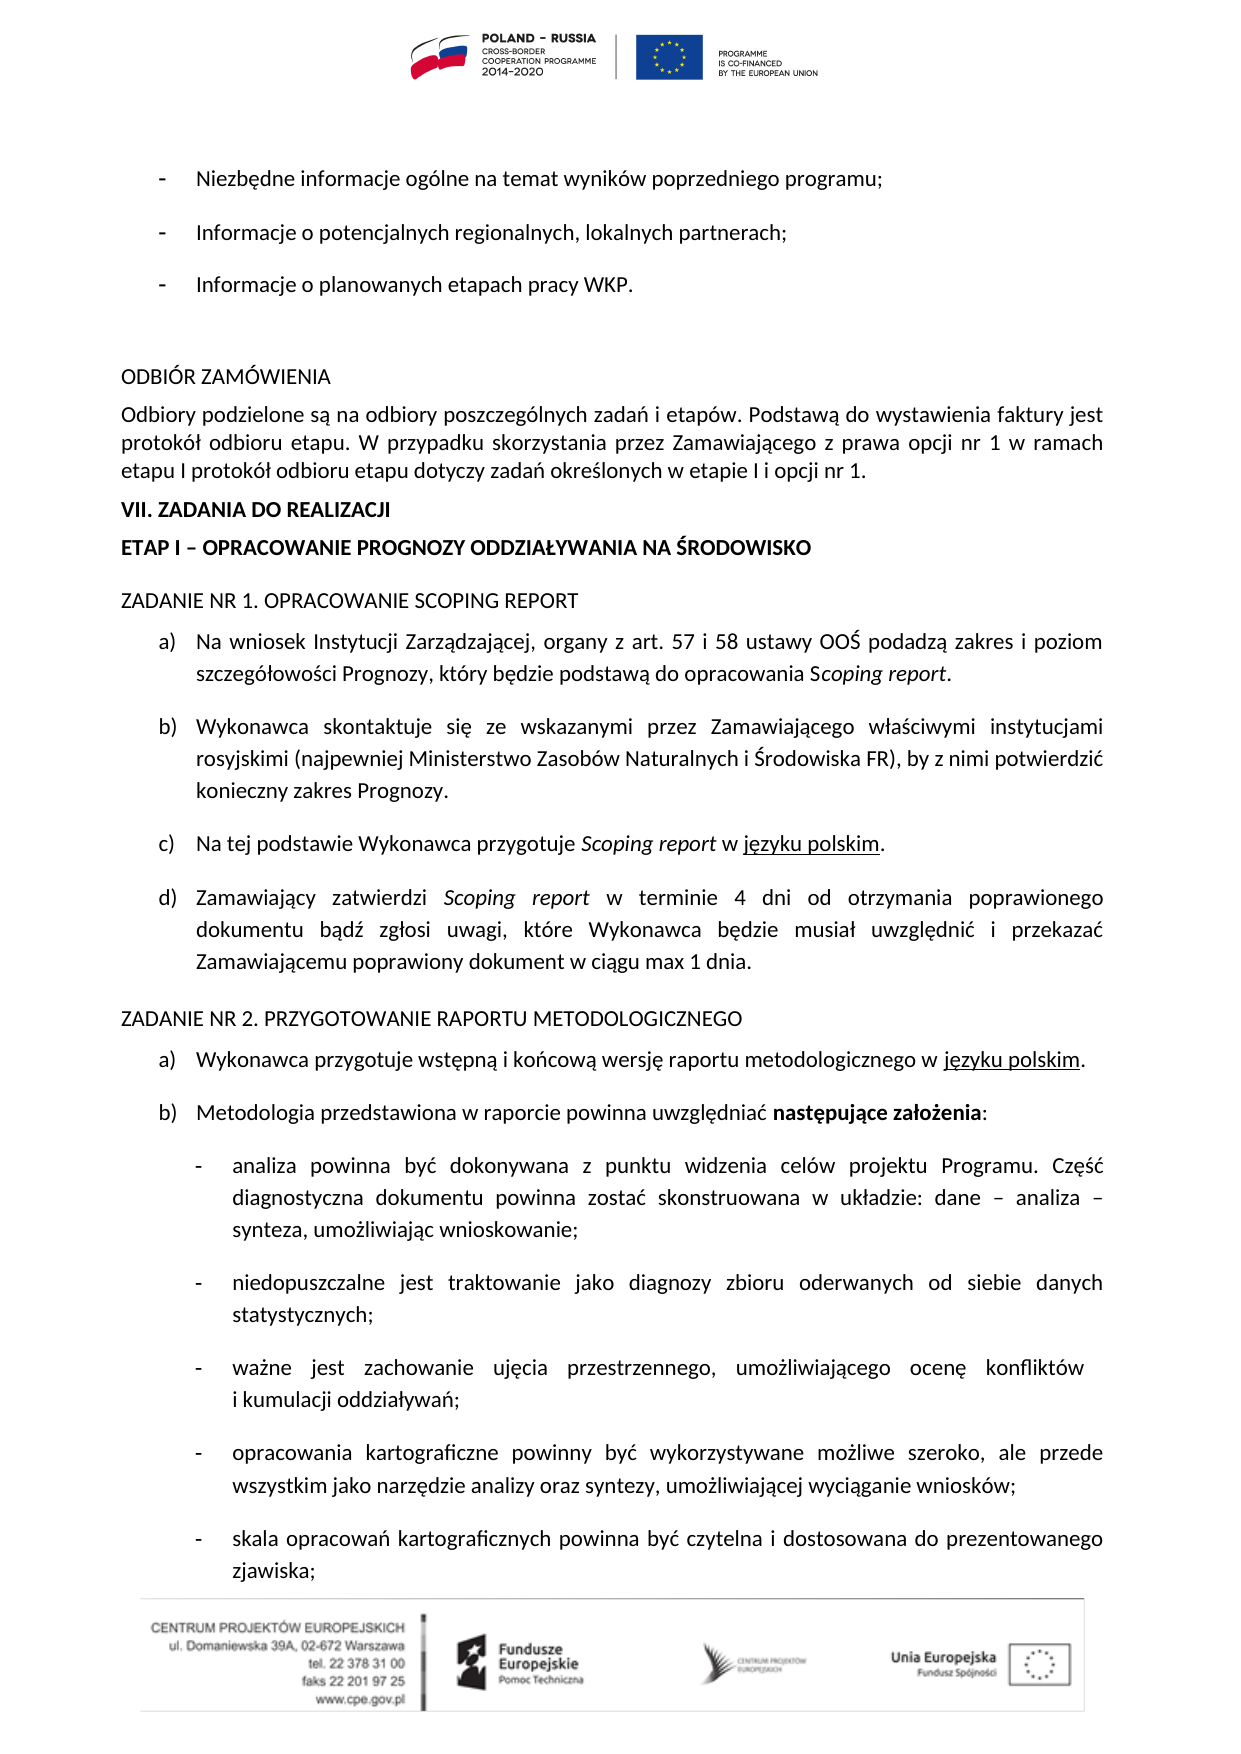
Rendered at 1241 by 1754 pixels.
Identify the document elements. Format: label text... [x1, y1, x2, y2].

picture [140, 1598, 1086, 1713]
list Informacje o planowanych etapach pracy WKP. [158, 271, 1105, 299]
text ODBIÓR ZAMÓWIENIA [121, 362, 1105, 390]
list ważne jest zachowanie ujęcia przestrzennego, umożliwiającego ocenę konfliktów i kumulacji oddziaływań; [194, 1353, 1105, 1413]
text ETAP I – OPRACOWANIE PROGNOZY ODDZIAŁYWANIA NA ŚRODOWISKO [121, 533, 1105, 561]
list Wykonawca skontaktuje się ze wskazanymi przez Zamawiającego właściwymi instytucjami rosyjskimi (najpewniej Ministerstwo Zasobów Naturalnych i Środowiska FR), by z nimi potwierdzić konieczny zakres Prognozy. [158, 712, 1105, 804]
text Odbiory podzielone są na odbiory poszczególnych zadań i etapów. Podstawą do wystawienia faktury jest protokół odbioru etapu. W przypadku skorzystania przez Zamawiającego z prawa opcji nr 1 w ramach etapu I protokół odbioru etapu dotyczy zadań określonych w etapie I i opcji nr 1. [121, 401, 1105, 484]
picture [392, 0, 834, 111]
list skala opracowań kartograficznych powinna być czytelna i dostosowana do prezentowanego zjawiska; [194, 1524, 1105, 1584]
list Na wniosek Instytucji Zarządzającej, organy z art. 57 i 58 ustawy OOŚ podadzą zakres i poziom szczegółowości Prognozy, który będzie podstawą do opracowania Scoping report. [158, 627, 1105, 687]
list Na tej podstawie Wykonawca przygotuje Scoping report w języku polskim. [158, 829, 1105, 858]
text ZADANIE NR 2. PRZYGOTOWANIE RAPORTU METODOLOGICZNEGO [121, 1004, 1105, 1032]
list Zamawiający zatwierdzi Scoping report w terminie 4 dni od otrzymania poprawionego dokumentu bądź zgłosi uwagi, które Wykonawca będzie musiał uwzględnić i przekazać Zamawiającemu poprawiony dokument w ciągu max 1 dnia. [158, 883, 1105, 975]
list niedopuszczalne jest traktowanie jako diagnozy zbioru oderwanych od siebie danych statystycznych; [194, 1268, 1105, 1328]
list Metodologia przedstawiona w raporcie powinna uwzględniać następujące założenia: [158, 1098, 1105, 1126]
text ZADANIE NR 1. OPRACOWANIE SCOPING REPORT [121, 586, 1105, 614]
list Wykonawca przygotuje wstępną i końcową wersję raportu metodologicznego w języku polskim. [158, 1045, 1105, 1073]
list opracowania kartograficzne powinny być wykorzystywane możliwe szeroko, ale przede wszystkim jako narzędzie analizy oraz syntezy, umożliwiającej wyciąganie wniosków; [194, 1438, 1105, 1499]
list analiza powinna być dokonywana z punktu widzenia celów projektu Programu. Część diagnostyczna dokumentu powinna zostać skonstruowana w układzie: dane – analiza – synteza, umożliwiając wnioskowanie; [194, 1151, 1105, 1243]
list Informacje o potencjalnych regionalnych, lokalnych partnerach; [158, 218, 1105, 246]
text VII. ZADANIA DO REALIZACJI [121, 495, 1105, 523]
list Niezbędne informacje ogólne na temat wyników poprzedniego programu; [158, 164, 1105, 193]
